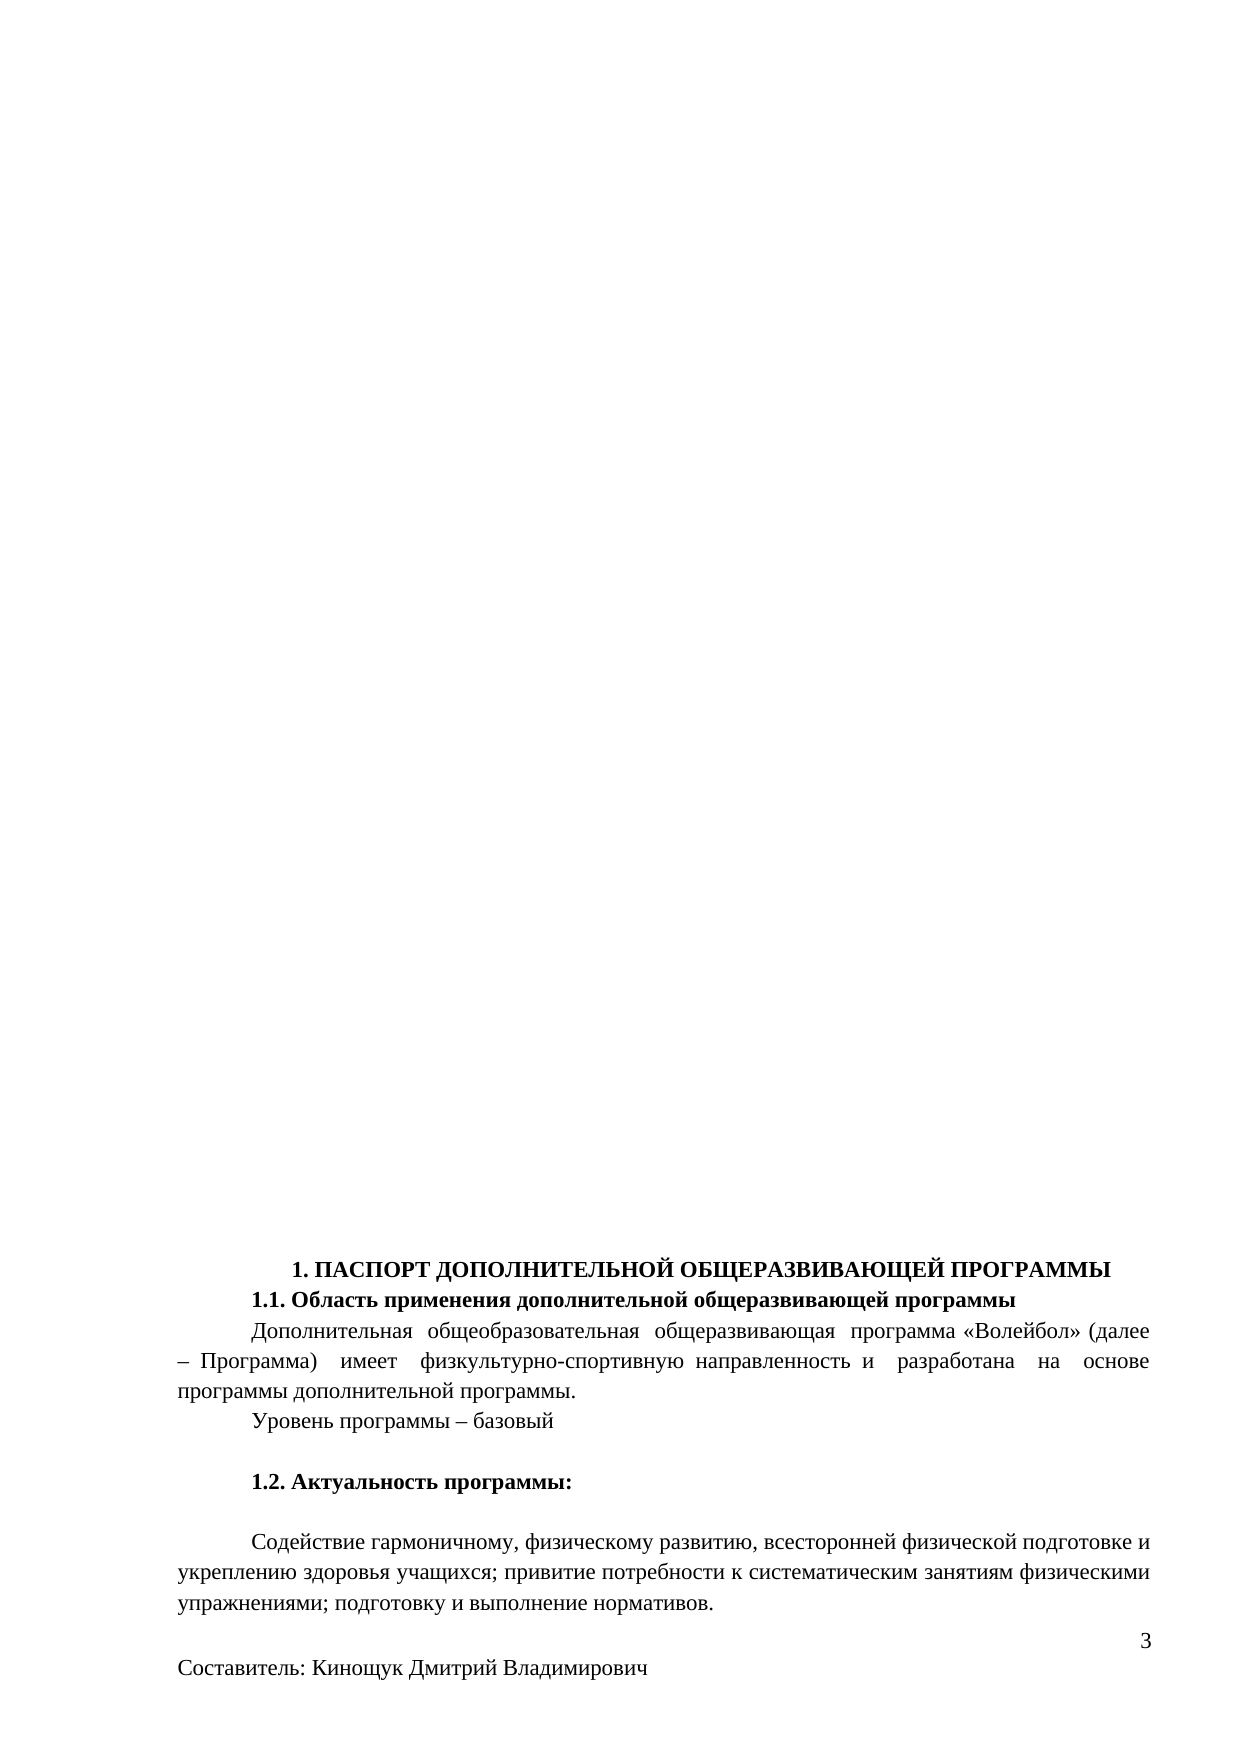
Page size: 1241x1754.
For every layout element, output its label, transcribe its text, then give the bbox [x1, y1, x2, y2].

text Уровень программы – базовый [177, 1407, 1152, 1434]
text Содействие гармоничному, физическому развитию, всесторонней физической подготовке и укреплению здоровья учащихся; привитие потребности к систематическим занятиям физическими упражнениями; подготовку и выполнение нормативов. [177, 1528, 1152, 1615]
text 1. ПАСПОРТ ДОПОЛНИТЕЛЬНОЙ ОБЩЕРАЗВИВАЮЩЕЙ ПРОГРАММЫ [177, 1256, 1152, 1283]
text 1.1. Область применения дополнительной общеразвивающей программы [177, 1287, 1152, 1313]
text Дополнительная общеобразовательная общеразвивающая программа «Волейбол» (далее – Программа) имеет физкультурно-спортивную направленность и разработана на основе программы дополнительной программы. [177, 1317, 1152, 1403]
text 1.2. Актуальность программы: [177, 1468, 1152, 1494]
